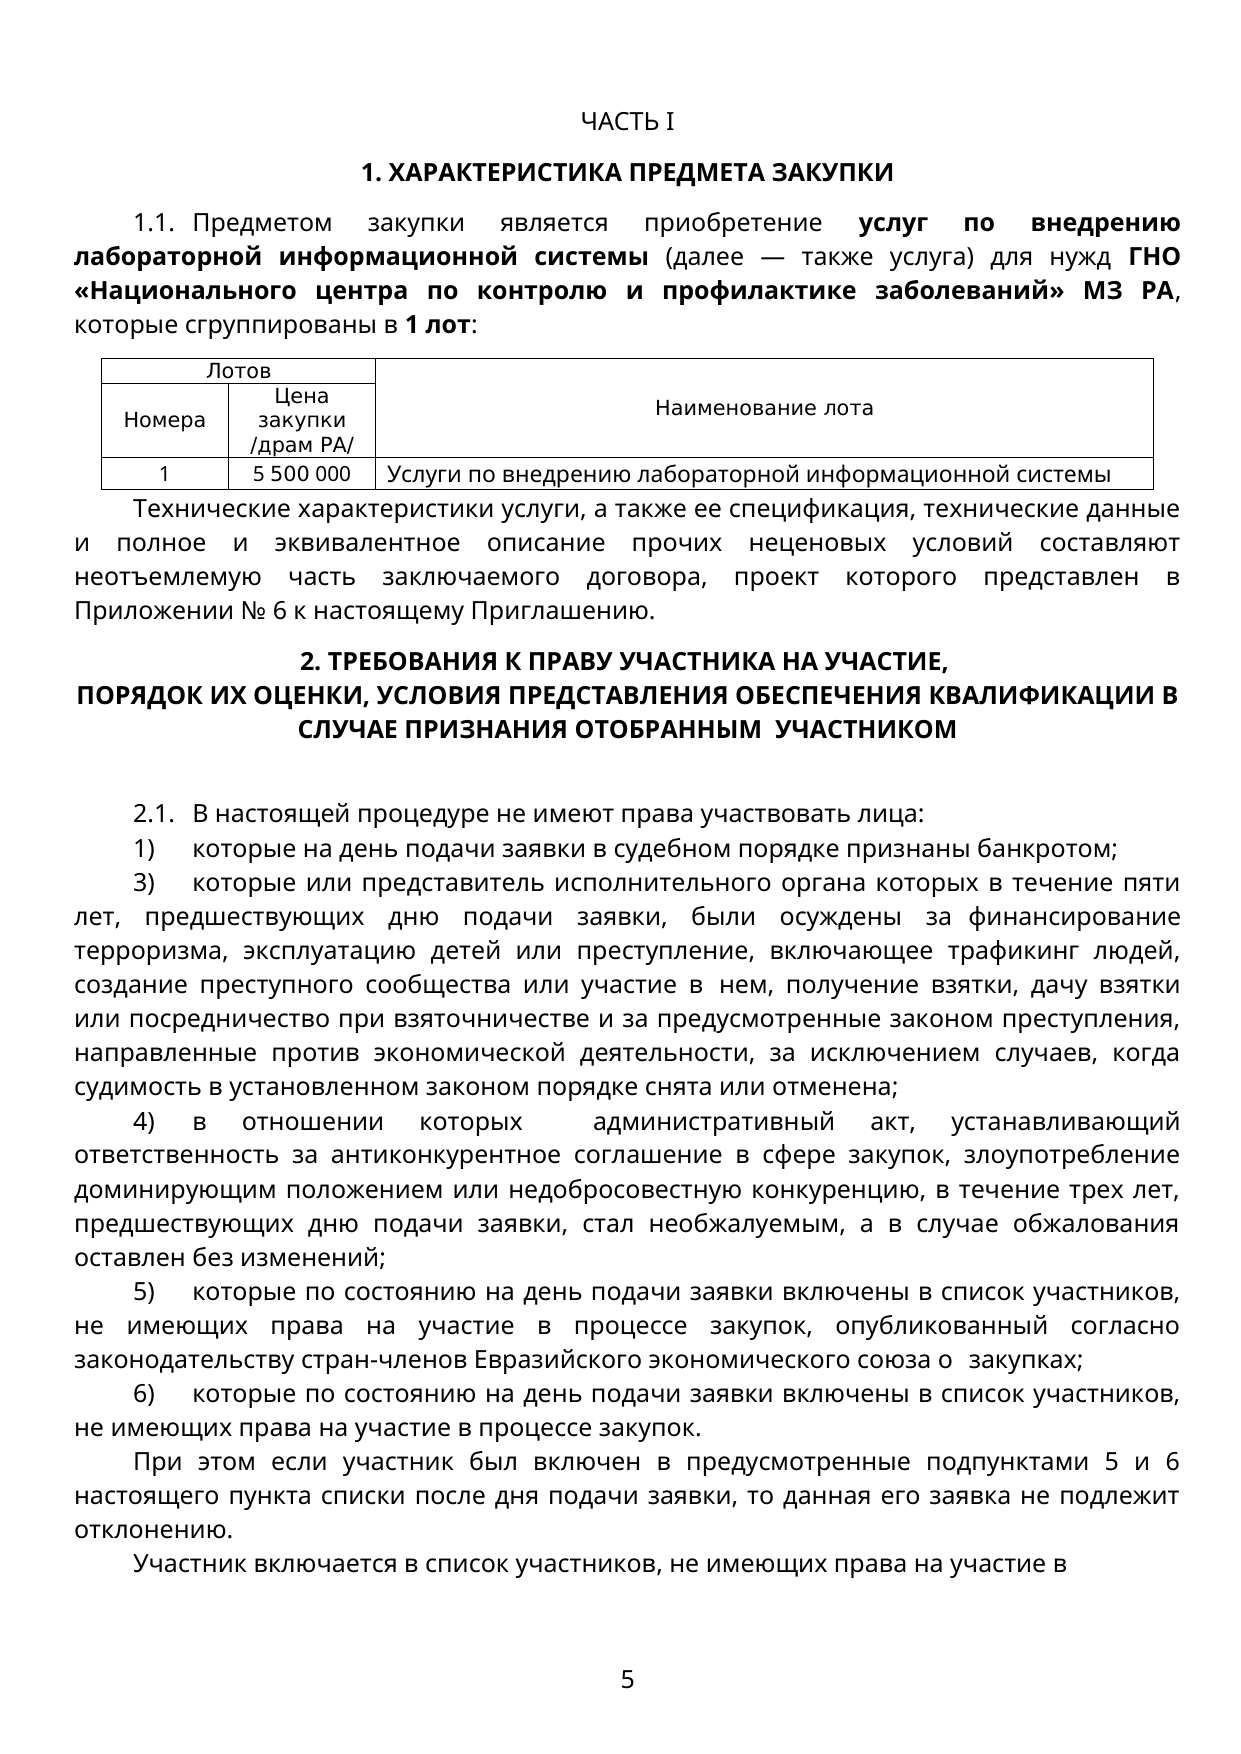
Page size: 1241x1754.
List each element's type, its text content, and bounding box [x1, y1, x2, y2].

table_header Лотов [102, 359, 375, 383]
text 2. ТРЕБОВАНИЯ К ПРАВУ УЧАСТНИКА НА УЧАСТИЕ, ПОРЯДОК ИХ ОЦЕНКИ, УСЛОВИЯ ПРЕДСТАВЛЕНИЯ ОБЕСПЕЧЕНИЯ КВАЛИФИКАЦИИ В СЛУЧАЕ ПРИЗНАНИЯ ОТОБРАННЫМ УЧАСТНИКОМ [74, 643, 1181, 745]
text 1. ХАРАКТЕРИСТИКА ПРЕДМЕТА ЗАКУПКИ [74, 154, 1181, 188]
table_cell 1 [102, 458, 228, 489]
text ЧАСТЬ I [74, 103, 1181, 137]
text 5) которые по состоянию на день подачи заявки включены в список участников, не имеющих права на участие в процессе закупок, опубликованный согласно законодательству стран-членов Евразийского экономического союза о закупках; [74, 1273, 1181, 1376]
text 2.1. В настоящей процедуре не имеют права участвовать лица: [74, 796, 1181, 830]
table_cell 5 500 000 [229, 458, 375, 489]
table_header Наименование лота [376, 359, 1153, 457]
text 6) которые по состоянию на день подачи заявки включены в список участников, не имеющих права на участие в процессе закупок. [74, 1376, 1181, 1444]
text 1) которые на день подачи заявки в судебном порядке признаны банкротом; [74, 830, 1181, 864]
subtitle 1.1. Предметом закупки является приобретение услуг по внедрению лабораторной информационной системы (далее — также услуга) для нужд ГНО «Национального центра по контролю и профилактике заболеваний» МЗ РА, которые сгруппированы в 1 лот: [74, 205, 1181, 341]
text При этом если участник был включен в предусмотренные подпунктами 5 и 6 настоящего пункта списки после дня подачи заявки, то данная его заявка не подлежит отклонению. [74, 1444, 1181, 1546]
text 3) которые или представитель исполнительного органа которых в течение пяти лет, предшествующих дню подачи заявки, были осуждены за финансирование терроризма, эксплуатацию детей или преступление, включающее трафикинг людей, создание преступного сообщества или участие в нем, получение взятки, дачу взятки или посредничество при взяточничестве и за предусмотренные законом преступления, направленные против экономической деятельности, за исключением случаев, когда судимость в установленном законом порядке снята или отменена; [74, 864, 1181, 1103]
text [74, 1546, 1181, 1580]
text Технические характеристики услуги, а также ее спецификация, технические данные и полное и эквивалентное описание прочих неценовых условий составляют неотъемлемую часть заключаемого договора, проект которого представлен в Приложении № 6 к настоящему Приглашению. [74, 490, 1181, 627]
table_cell Номера [102, 384, 228, 457]
table_cell Цена закупки /драм РА/ [229, 384, 375, 457]
table_cell Услуги по внедрению лабораторной информационной системы [376, 458, 1153, 489]
text 4) в отношении которых административный акт, устанавливающий ответственность за антиконкурентное соглашение в сфере закупок, злоупотребление доминирующим положением или недобросовестную конкуренцию, в течение трех лет, предшествующих дню подачи заявки, стал необжалуемым, а в случае обжалования оставлен без изменений; [74, 1103, 1181, 1273]
